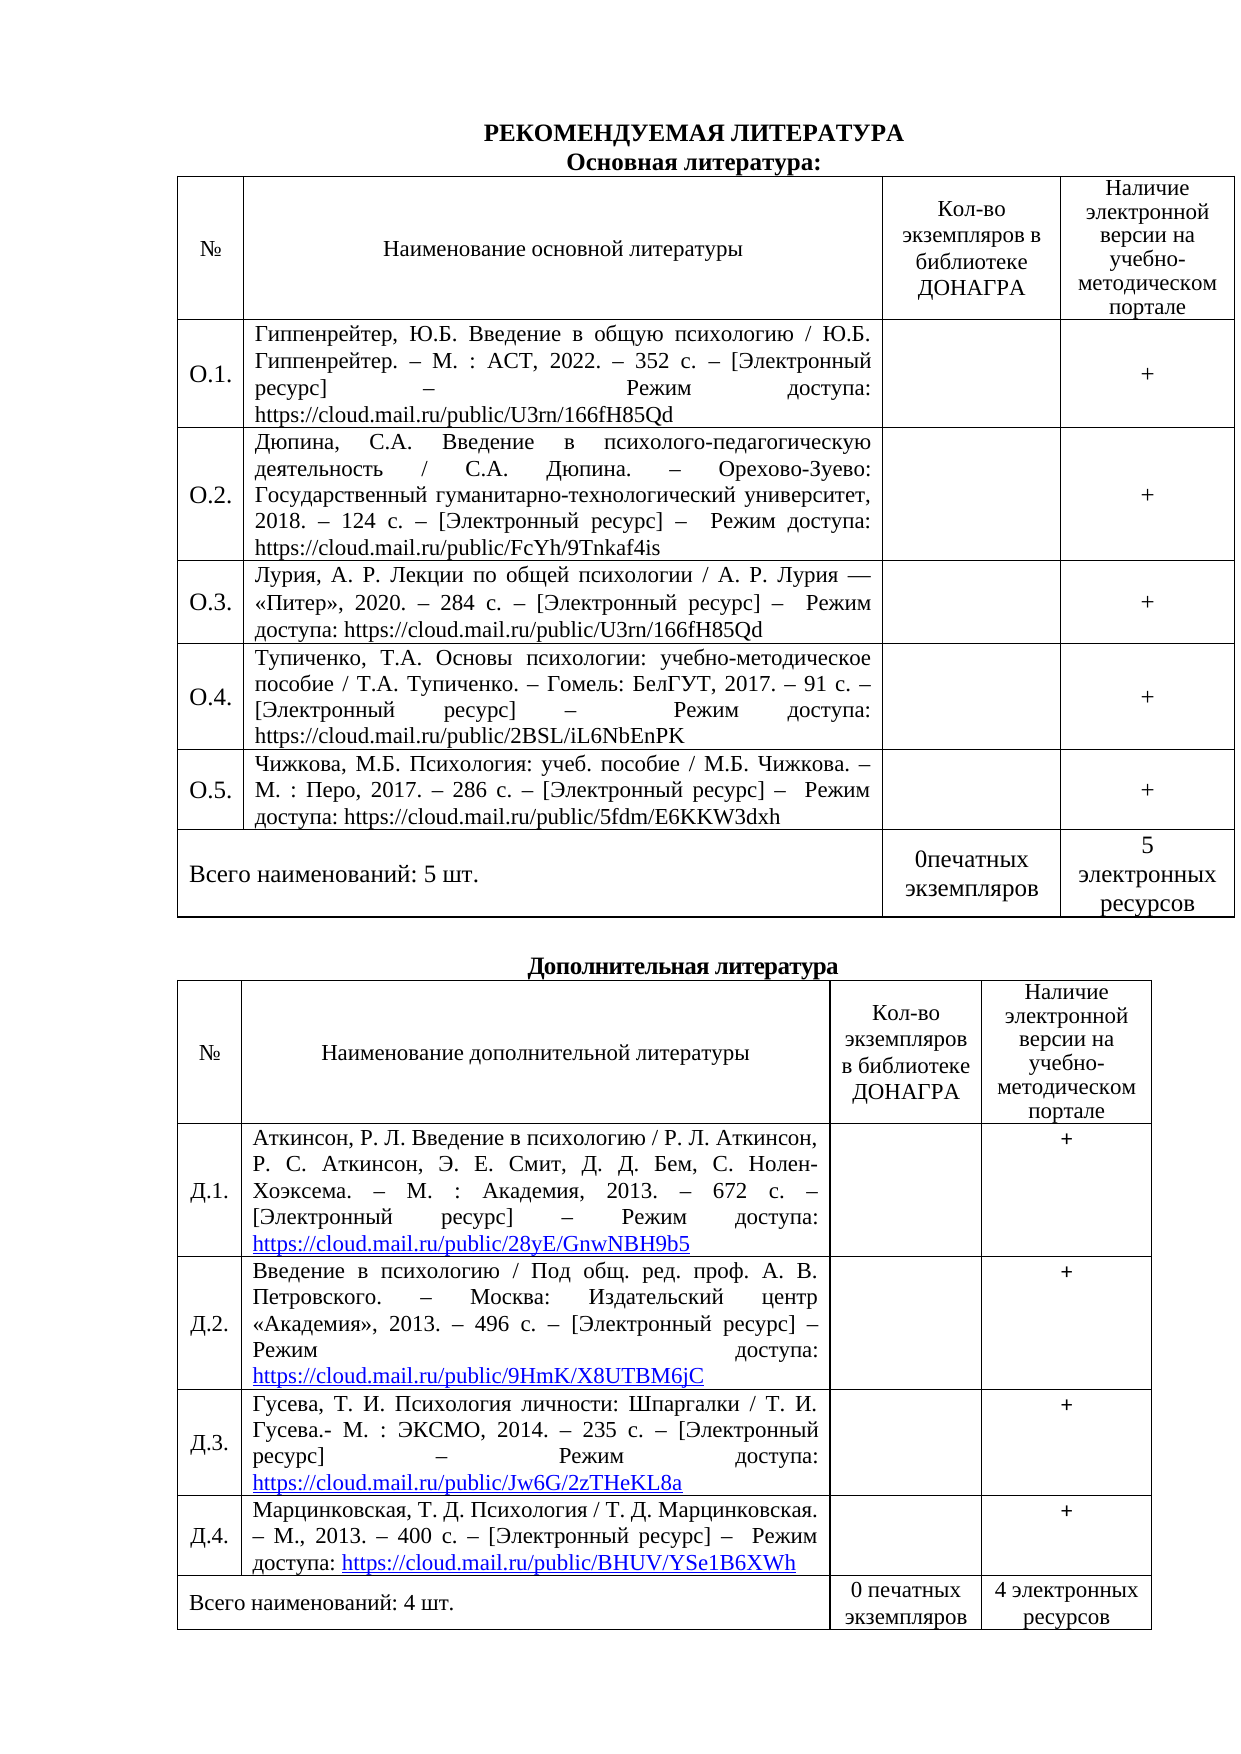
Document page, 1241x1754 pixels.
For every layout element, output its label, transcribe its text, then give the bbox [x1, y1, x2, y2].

table_cell + [982, 1390, 1151, 1495]
table_header Наименование основной литературы [244, 177, 882, 319]
table_cell Марцинковская, Т. Д. Психология / Т. Д. Марцинковская. – М., 2013. – 400 с. – [Электронный ресурс] – Режим доступа: https://cloud.mail.ru/public/BHUV/YSe1B6XWh [242, 1496, 829, 1575]
table_cell + [1061, 644, 1234, 749]
table_cell + [982, 1124, 1151, 1256]
table_cell Тупиченко, Т.А. Основы психологии: учебно-методическое пособие / Т.А. Тупиченко. – Гомель: БелГУТ, 2017. – 91 с. – [Электронный ресурс] – Режим доступа: https://cloud.mail.ru/public/2BSL/iL6NbEnPK [244, 644, 882, 749]
table_cell О.3. [178, 561, 243, 642]
table_cell + [1061, 428, 1234, 560]
table_cell 4 электронных ресурсов [982, 1576, 1151, 1629]
table_header Кол-во экземпляров в библиотеке ДОНАГРА [831, 981, 981, 1123]
table_cell О.5. [178, 750, 243, 829]
table_cell Д.1. [178, 1124, 241, 1256]
table_cell Аткинсон, Р. Л. Введение в психологию / Р. Л. Аткинсон, Р. С. Аткинсон, Э. Е. Смит, Д. Д. Бем, С. Нолен-Хоэксема. – М. : Академия, 2013. – 672 с. – [Электронный ресурс] – Режим доступа: https://cloud.mail.ru/public/28yE/GnwNBH9b5 [242, 1124, 829, 1256]
text Основная литература: [177, 147, 1152, 176]
table_header № [178, 981, 241, 1123]
table_cell [831, 1496, 981, 1575]
table_cell + [1061, 750, 1234, 829]
table_header Наименование дополнительной литературы [242, 981, 829, 1123]
table_cell Лурия, А. Р. Лекции по общей психологии / А. Р. Лурия — «Питер», 2020. – 284 с. – [Электронный ресурс] – Режим доступа: https://cloud.mail.ru/public/U3rn/166fH85Qd [244, 561, 882, 642]
table_cell + [1061, 320, 1234, 427]
table_cell [883, 320, 1060, 427]
table_cell О.1. [178, 320, 243, 427]
table_cell + [982, 1496, 1151, 1575]
text Дополнительная литература [215, 951, 1152, 980]
table_header № [178, 177, 243, 319]
table_cell Всего наименований: 5 шт. [178, 830, 882, 916]
table_cell Дюпина, С.А. Введение в психолого-педагогическую деятельность / С.А. Дюпина. – Орехово-Зуево: Государственный гуманитарно-технологический университет, 2018. – 124 с. – [Электронный ресурс] – Режим доступа: https://cloud.mail.ru/public/FcYh/9Tnkaf4is [244, 428, 882, 560]
table_cell Гусева, Т. И. Психология личности: Шпаргалки / Т. И. Гусева.- М. : ЭКСМО, 2014. – 235 с. – [Электронный ресурс] – Режим доступа: https://cloud.mail.ru/public/Jw6G/2zTHeKL8a [242, 1390, 829, 1495]
table_cell Чижкова, М.Б. Психология: учеб. пособие / М.Б. Чижкова. – М. : Перо, 2017. – 286 с. – [Электронный ресурс] – Режим доступа: https://cloud.mail.ru/public/5fdm/E6KKW3dxh [244, 750, 882, 829]
table_cell Д.4. [178, 1496, 241, 1575]
table_cell [831, 1390, 981, 1495]
table_cell Всего наименований: 4 шт. [178, 1576, 829, 1629]
table_cell О.4. [178, 644, 243, 749]
table_cell [883, 428, 1060, 560]
table_cell Гиппенрейтер, Ю.Б. Введение в общую психологию / Ю.Б. Гиппенрейтер. – М. : АСТ, 2022. – 352 с. – [Электронный ресурс] – Режим доступа: https://cloud.mail.ru/public/U3rn/166fH85Qd [244, 320, 882, 427]
table_cell Д.3. [178, 1390, 241, 1495]
table_cell + [1061, 561, 1234, 642]
table_cell [831, 1257, 981, 1389]
text РЕКОМЕНДУЕМАЯ ЛИТЕРАТУРА [177, 118, 1152, 147]
table_cell 5 электронных ресурсов [1061, 830, 1234, 916]
table_cell О.2. [178, 428, 243, 560]
table_cell + [982, 1257, 1151, 1389]
table_cell [883, 644, 1060, 749]
table_cell 0 печатных экземпляров [831, 1576, 981, 1629]
table_cell [883, 561, 1060, 642]
table_header Наличие электронной версии на учебно-методическом портале [982, 981, 1151, 1123]
table_cell Д.2. [178, 1257, 241, 1389]
table_cell [883, 750, 1060, 829]
table_cell [831, 1124, 981, 1256]
table_header Кол-во экземпляров в библиотеке ДОНАГРА [883, 177, 1060, 319]
table_cell Введение в психологию / Под общ. ред. проф. А. В. Петровского. – Москва: Издательский центр «Академия», 2013. – 496 с. – [Электронный ресурс] – Режим доступа: https://cloud.mail.ru/public/9HmK/X8UTBM6jC [242, 1257, 829, 1389]
table_cell 0печатных экземпляров [883, 830, 1060, 916]
table_header Наличие электронной версии на учебно-методическом портале [1061, 177, 1234, 319]
